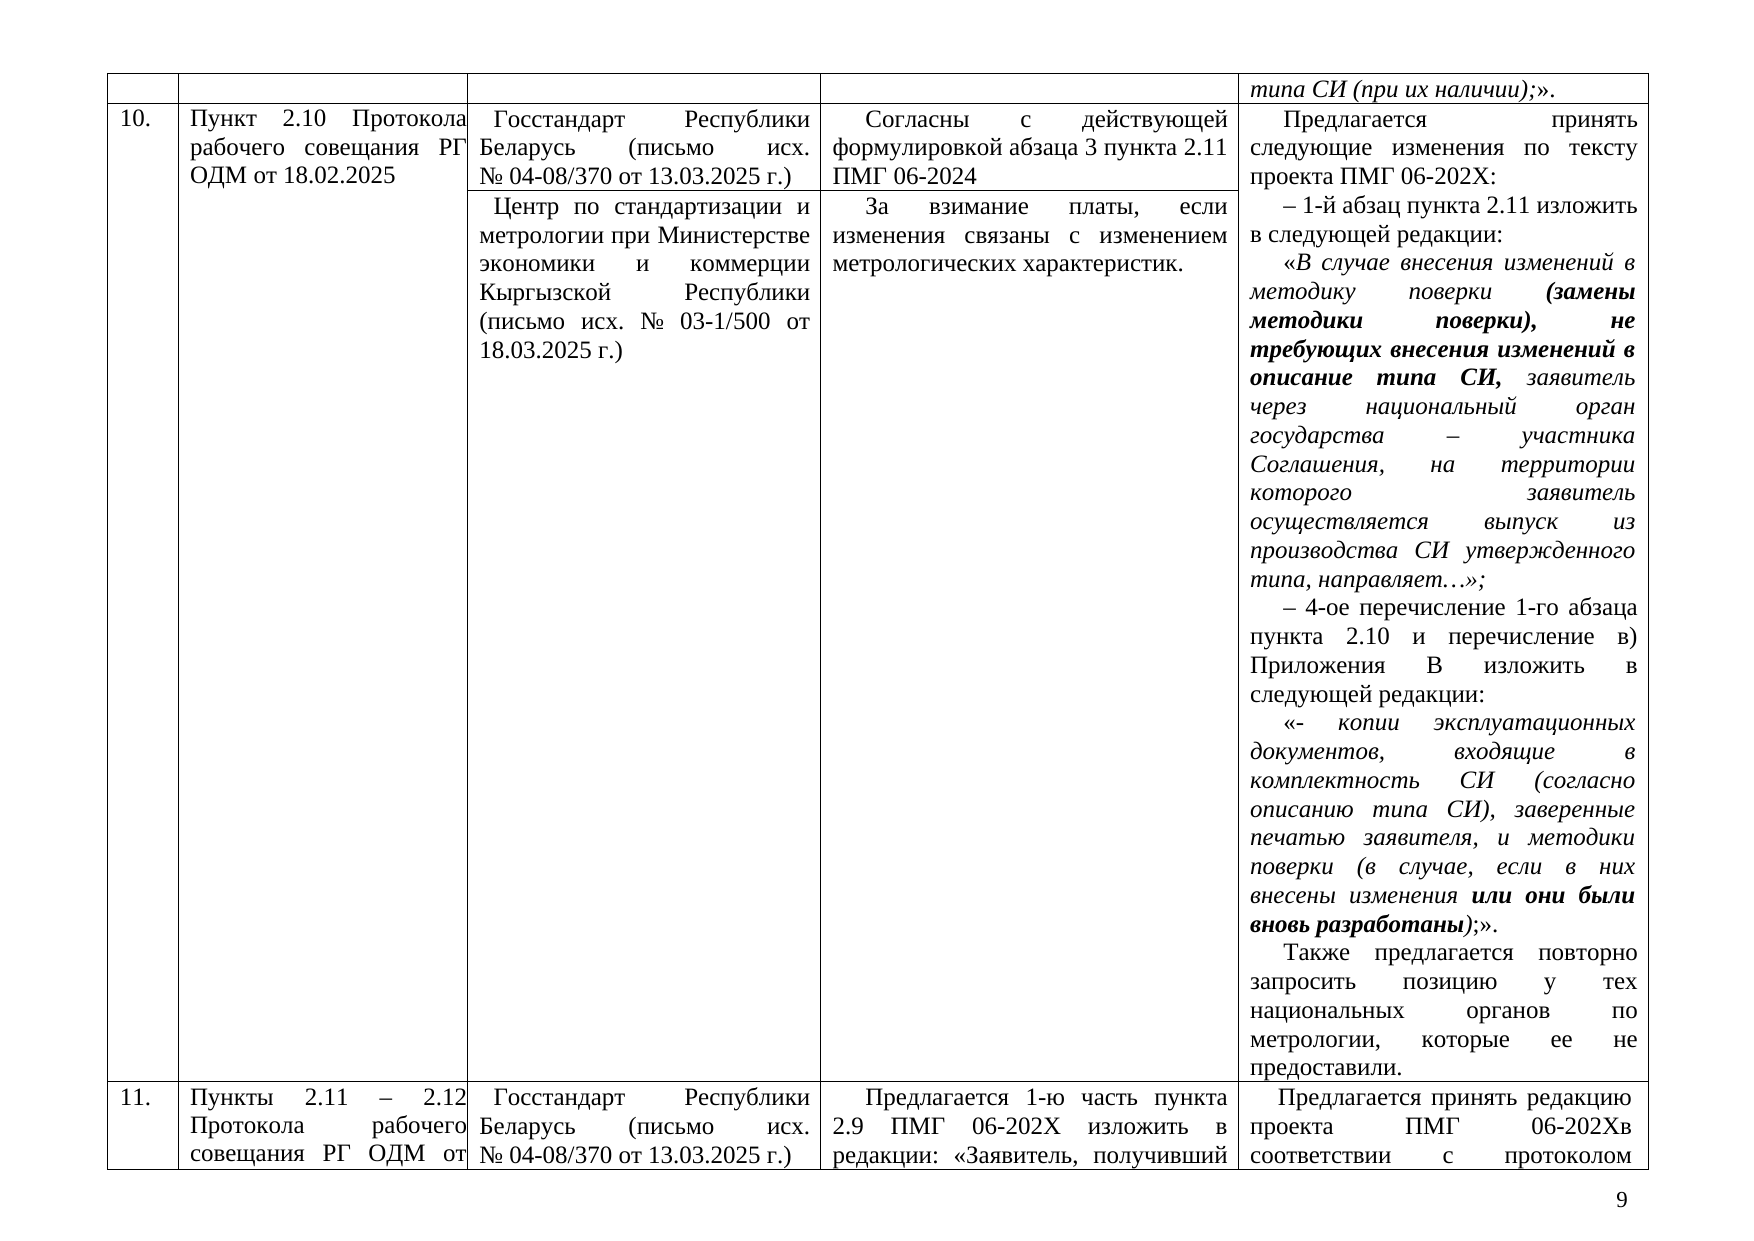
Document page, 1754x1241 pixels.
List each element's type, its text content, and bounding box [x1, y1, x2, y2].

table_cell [1239, 74, 1648, 103]
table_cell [179, 74, 467, 103]
table_cell 10. [108, 104, 178, 1081]
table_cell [179, 1082, 467, 1168]
table_cell Согласны с действующей формулировкой абзаца 3 пункта 2.11 ПМГ 06-2024 [821, 104, 1238, 190]
table_cell 9. [108, 74, 178, 103]
table_cell Пункт 2.10 Протокола рабочего совещания РГ ОДМ от 18.02.2025 [179, 104, 467, 1081]
table_cell Центр по стандартизации и метрологии при Министерстве экономики и коммерции Кыргызской Республики (письмо исх. № 03-1/500 от 18.03.2025 г.) [468, 191, 820, 1081]
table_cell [468, 74, 820, 103]
table_cell За взимание платы, если изменения связаны с изменением метрологических характеристик. [821, 191, 1238, 1081]
table_cell 11. [108, 1082, 178, 1168]
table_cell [821, 1082, 1238, 1168]
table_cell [821, 74, 1238, 103]
table_cell Предлагается принять следующие изменения по тексту проекта ПМГ 06-202Х: – 1-й абзац пункта 2.11 изложить в следующей редакции: «В случае внесения изменений в методику поверки (замены методики поверки), не требующих внесения изменений в описание типа СИ, заявитель через национальный орган государства – участника Соглашения, на территории которого заявитель осуществляется выпуск из производства СИ утвержденного типа, направляет…»; – 4-ое перечисление 1-го абзаца пункта 2.10 и перечисление в) Приложения В изложить в следующей редакции: «- копии эксплуатационных документов, входящие в комплектность СИ (согласно описанию типа СИ), заверенные печатью заявителя, и методики поверки (в случае, если в них внесены изменения или они были вновь разработаны);». Также предлагается повторно запросить позицию у тех национальных органов по метрологии, которые ее не предоставили. [1239, 104, 1648, 1081]
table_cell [1239, 1082, 1648, 1168]
table_cell Госстандарт Республики Беларусь (письмо исх. № 04-08/370 от 13.03.2025 г.) [468, 104, 820, 190]
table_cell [468, 1082, 820, 1168]
